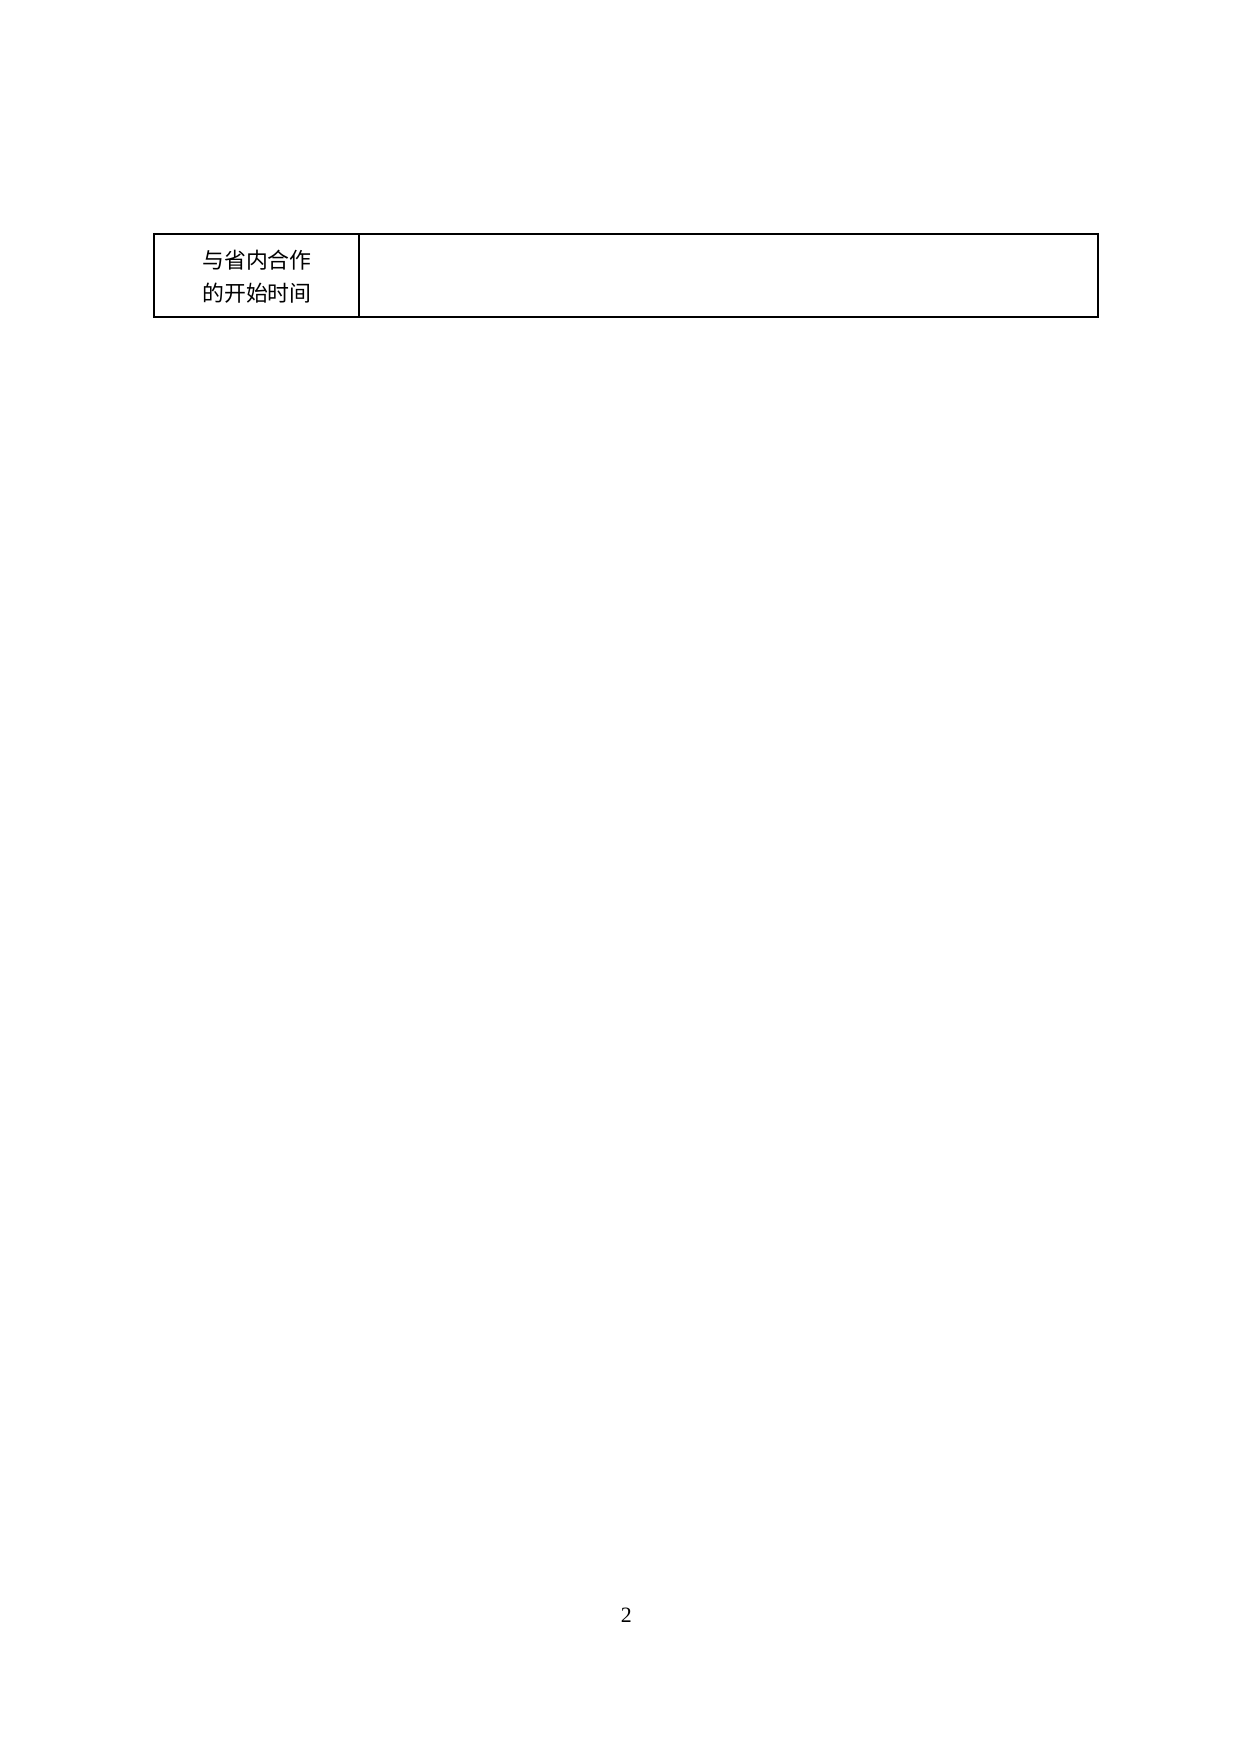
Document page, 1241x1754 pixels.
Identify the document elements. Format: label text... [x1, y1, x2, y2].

table_cell 与省内合作 的开始时间 [155, 235, 358, 316]
table_cell [360, 235, 1097, 316]
